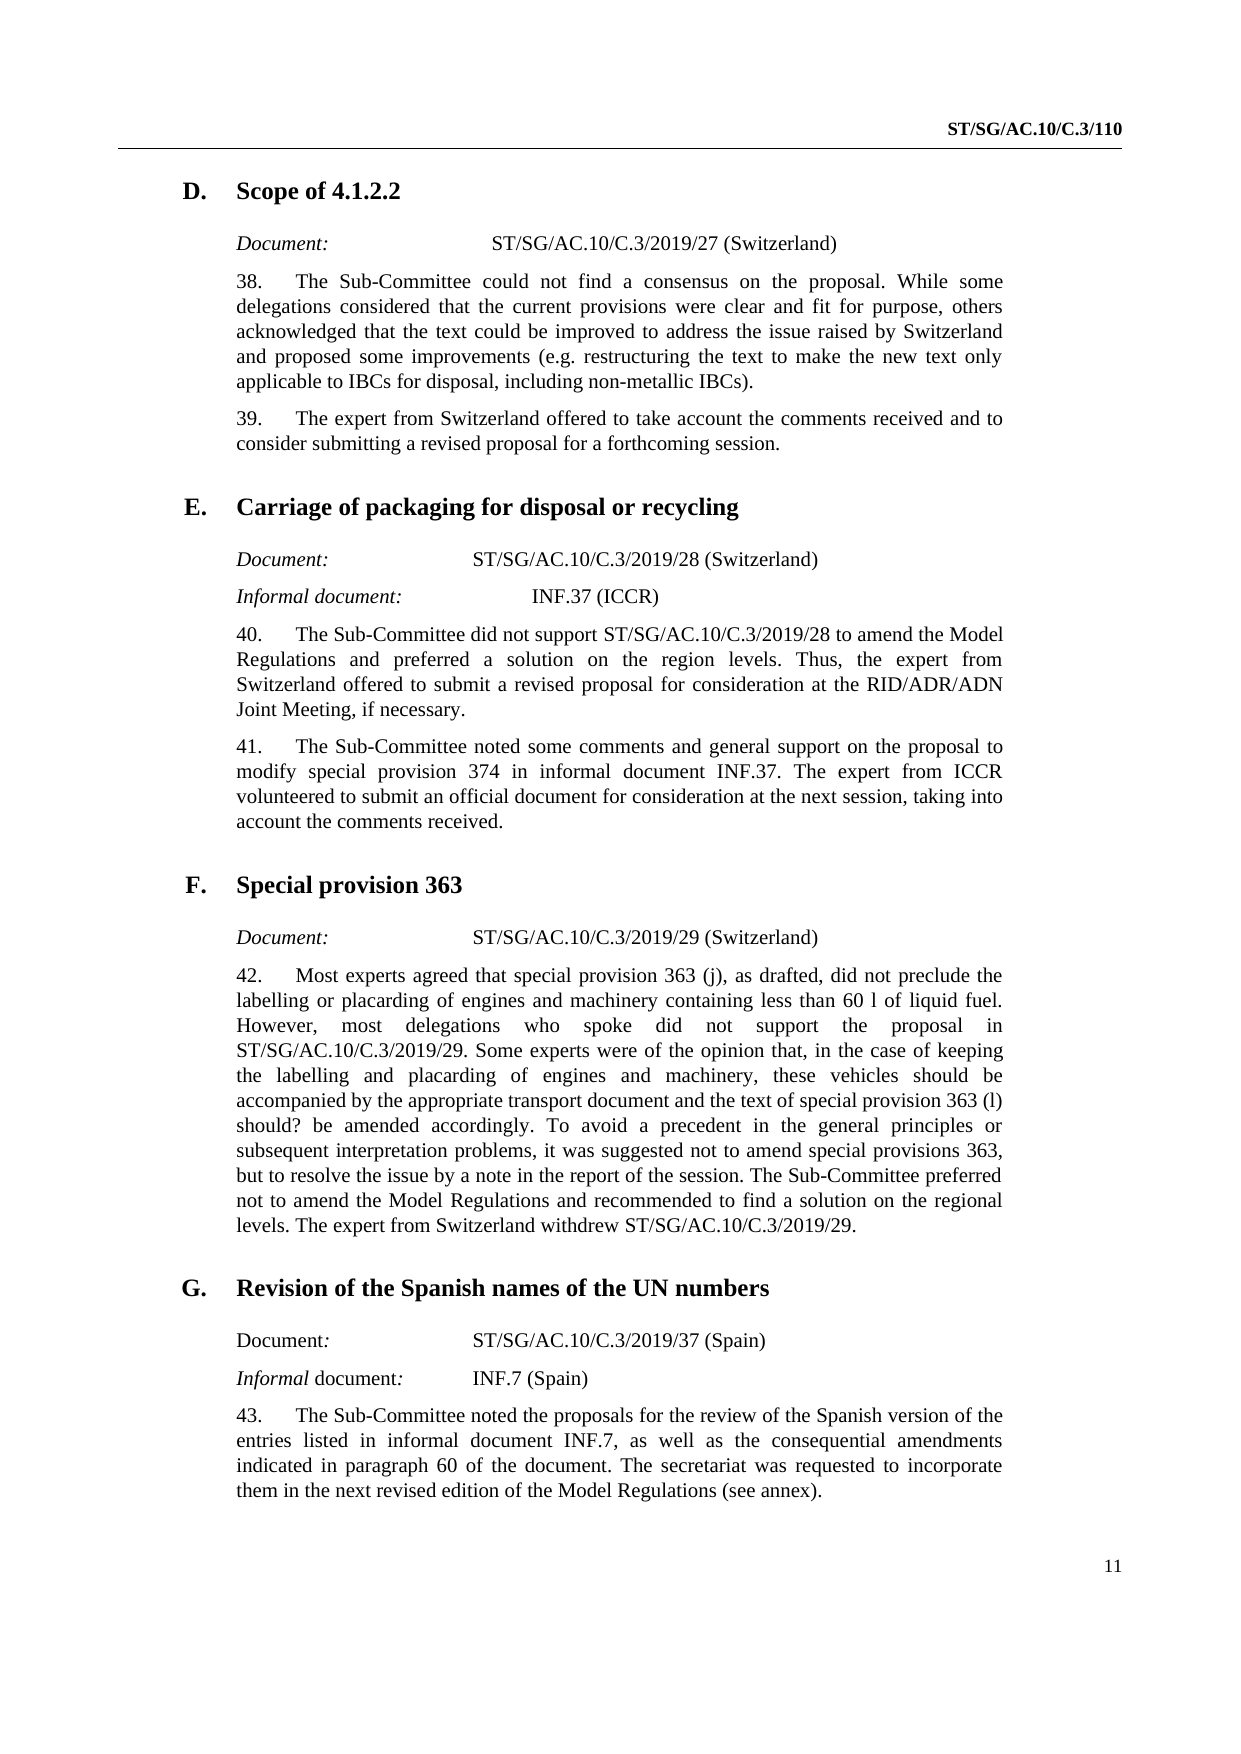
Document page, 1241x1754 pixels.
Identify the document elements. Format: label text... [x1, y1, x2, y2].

text 40. The Sub-Committee did not support ST/SG/AC.10/C.3/2019/28 to amend the Model Regulations and preferred a solution on the region levels. Thus, the expert from Switzerland offered to submit a revised proposal for consideration at the RID/ADR/ADN Joint Meeting, if necessary. [236, 621, 1004, 721]
text 39. The expert from Switzerland offered to take account the comments received and to consider submitting a revised proposal for a forthcoming session. [236, 405, 1004, 455]
text Document: ST/SG/AC.10/C.3/2019/37 (Spain) [236, 1327, 1122, 1352]
text Informal document: INF.7 (Spain) [236, 1365, 1122, 1390]
text Document: ST/SG/AC.10/C.3/2019/29 (Switzerland) [236, 924, 1122, 949]
text Document: ST/SG/AC.10/C.3/2019/28 (Switzerland) [236, 546, 1122, 571]
text D. Scope of 4.1.2.2 [118, 177, 1004, 205]
text 41. The Sub-Committee noted some comments and general support on the proposal to modify special provision 374 in informal document INF.37. The expert from ICCR volunteered to submit an official document for consideration at the next session, taking into account the comments received. [236, 733, 1004, 833]
text 43. The Sub-Committee noted the proposals for the review of the Spanish version of the entries listed in informal document INF.7, as well as the consequential amendments indicated in paragraph 60 of the document. The secretariat was requested to incorporate them in the next revised edition of the Model Regulations (see annex). [236, 1402, 1004, 1502]
text F. Special provision 363 [118, 871, 1004, 899]
text 38. The Sub-Committee could not find a consensus on the proposal. While some delegations considered that the current provisions were clear and fit for purpose, others acknowledged that the text could be improved to address the issue raised by Switzerland and proposed some improvements (e.g. restructuring the text to make the new text only applicable to IBCs for disposal, including non-metallic IBCs). [236, 268, 1004, 393]
text 42. Most experts agreed that special provision 363 (j), as drafted, did not preclude the labelling or placarding of engines and machinery containing less than 60 l of liquid fuel. However, most delegations who spoke did not support the proposal in ST/SG/AC.10/C.3/2019/29. Some experts were of the opinion that, in the case of keeping the labelling and placarding of engines and machinery, these vehicles should be accompanied by the appropriate transport document and the text of special provision 363 (l) should? be amended accordingly. To avoid a precedent in the general principles or subsequent interpretation problems, it was suggested not to amend special provisions 363, but to resolve the issue by a note in the report of the session. The Sub-Committee preferred not to amend the Model Regulations and recommended to find a solution on the regional levels. The expert from Switzerland withdrew ST/SG/AC.10/C.3/2019/29. [236, 962, 1004, 1237]
text Informal document: INF.37 (ICCR) [236, 583, 1004, 608]
text Document: ST/SG/AC.10/C.3/2019/27 (Switzerland) [236, 230, 1122, 255]
text E. Carriage of packaging for disposal or recycling [118, 493, 1004, 521]
text G. Revision of the Spanish names of the UN numbers [118, 1274, 1004, 1302]
